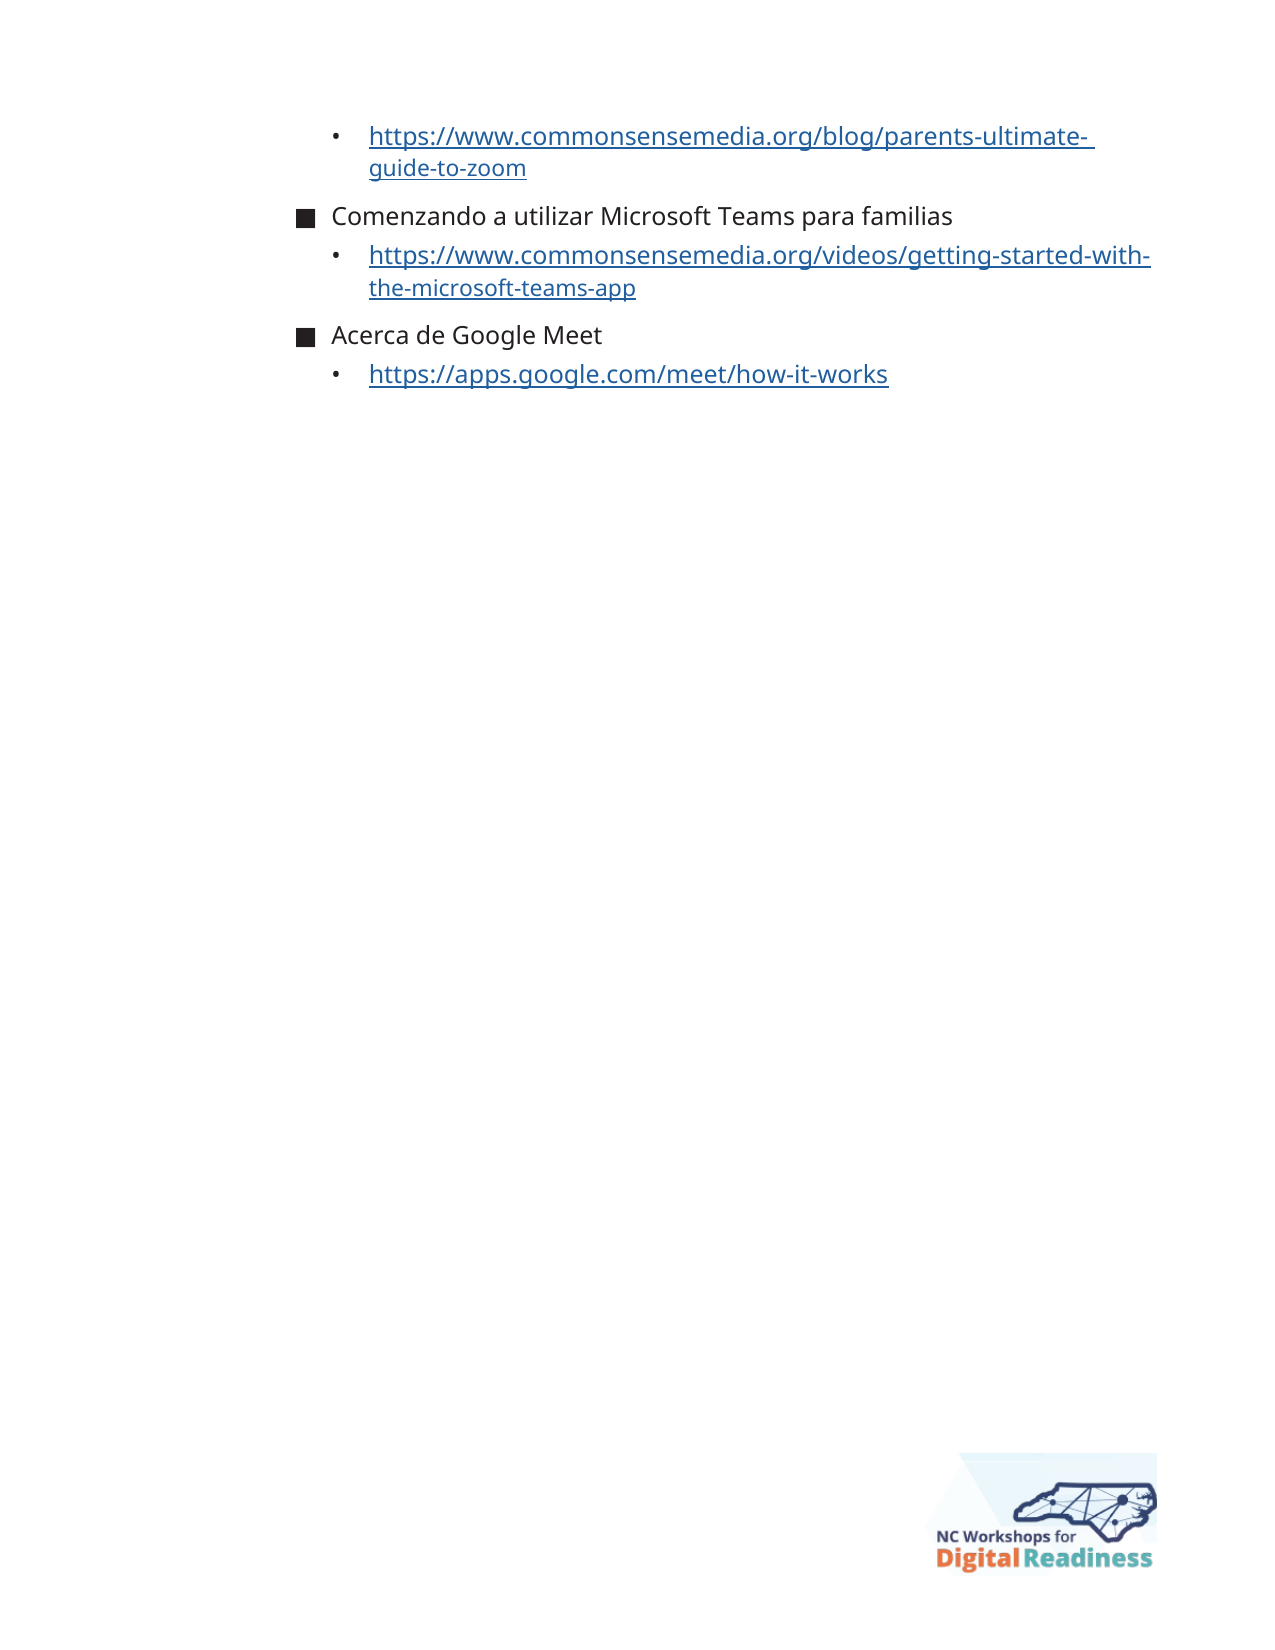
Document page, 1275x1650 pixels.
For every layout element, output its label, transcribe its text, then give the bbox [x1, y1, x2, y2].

list https://www.commonsensemedia.org/blog/parents-ultimate- guide-to-zoom [331, 118, 1157, 183]
list https://www.commonsensemedia.org/videos/getting-started-with- the-microsoft-teams-app [331, 237, 1157, 303]
list Comenzando a utilizar Microsoft Teams para familias [293, 198, 1157, 232]
list Acerca de Google Meet [293, 317, 1157, 352]
list https://apps.google.com/meet/how-it-works [331, 357, 1157, 391]
